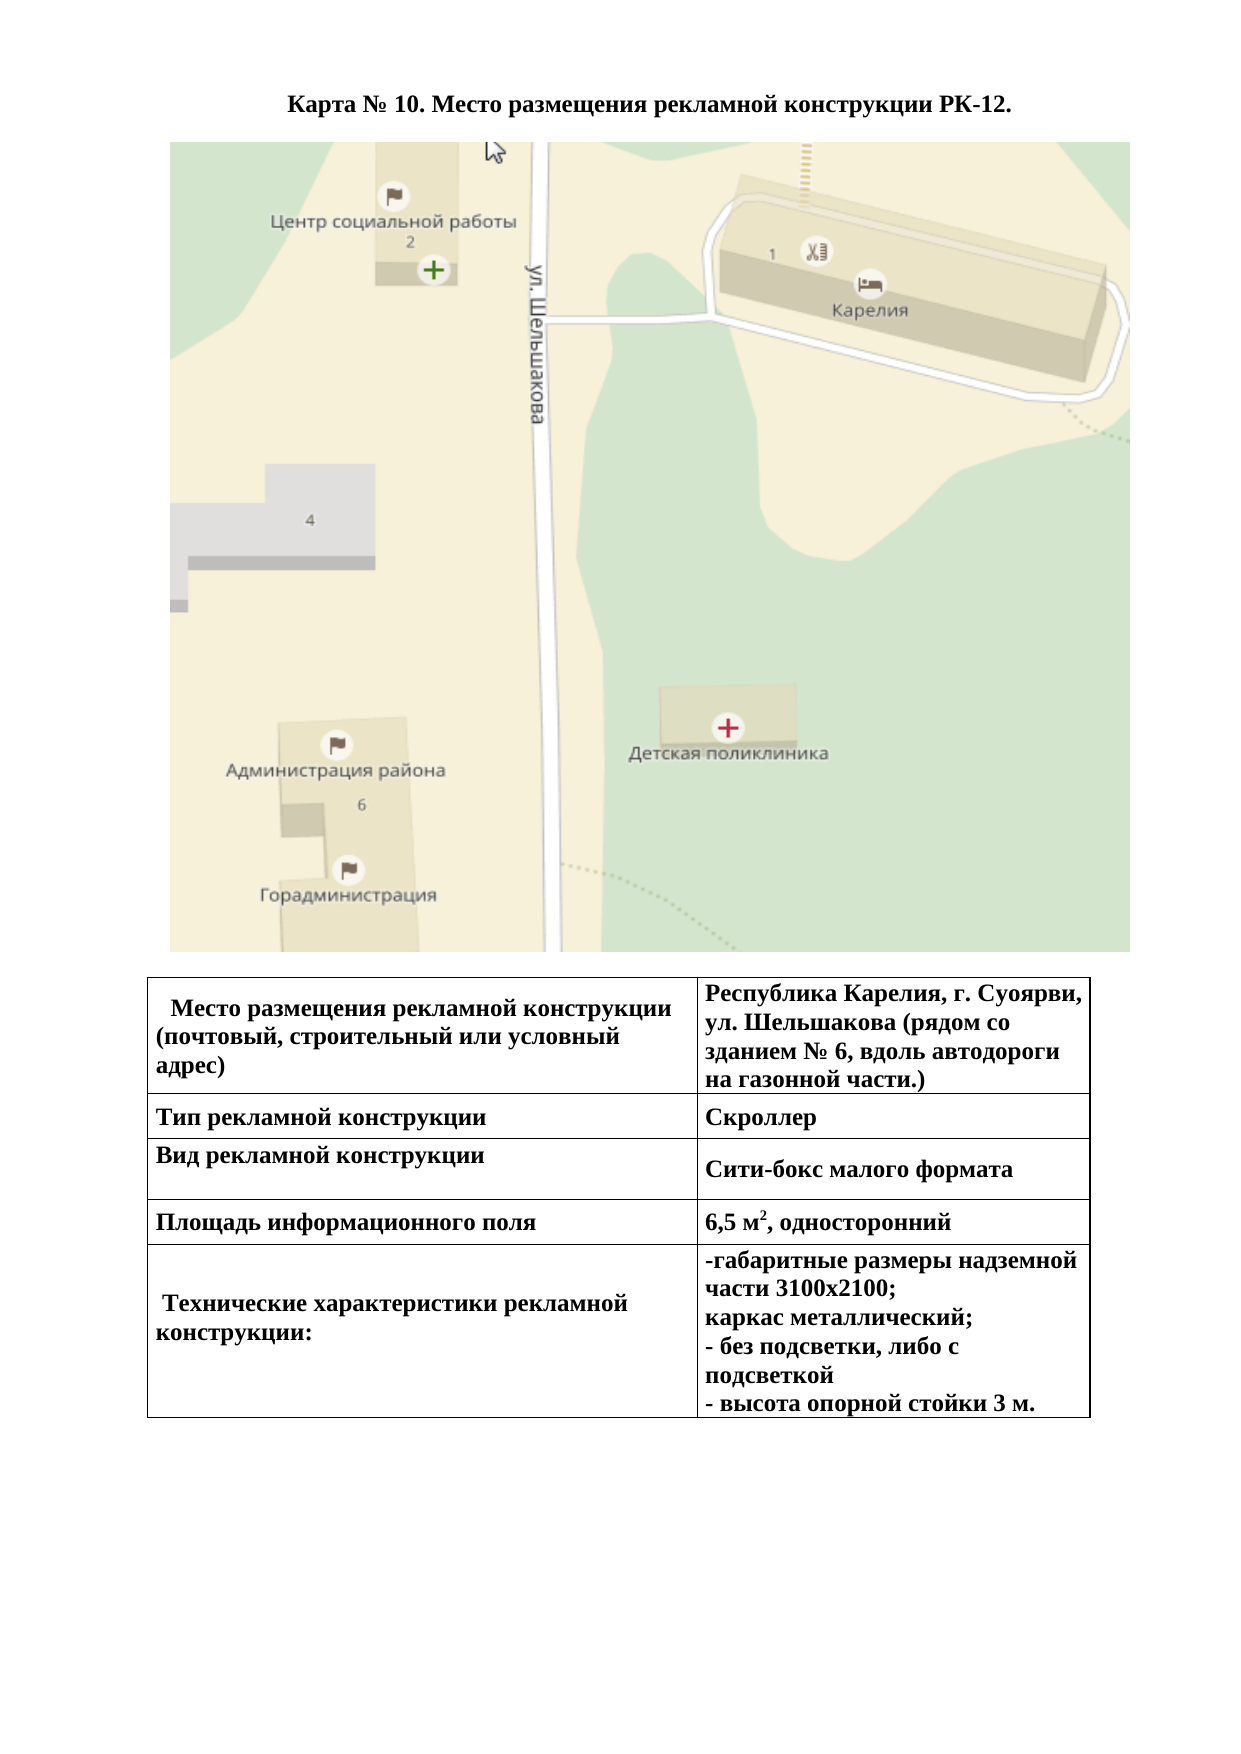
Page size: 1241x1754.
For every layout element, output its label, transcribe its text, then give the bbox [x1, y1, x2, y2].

table_header Республика Карелия, г. Суоярви, ул. Шельшакова (рядом со зданием № 6, вдоль автодороги на газонной части.) [698, 978, 1089, 1093]
table_cell 6,5 м2, односторонний [698, 1200, 1089, 1244]
table_header Место размещения рекламной конструкции (почтовый, строительный или условный адрес) [148, 978, 697, 1093]
table_cell -габаритные размеры надземной части 3100х2100; каркас металлический; - без подсветки, либо с подсветкой - высота опорной стойки 3 м. [698, 1245, 1089, 1417]
table_cell Скроллер [698, 1094, 1089, 1138]
table_cell Тип рекламной конструкции [148, 1094, 697, 1138]
table_cell Сити-бокс малого формата [698, 1139, 1089, 1198]
table_cell Площадь информационного поля [148, 1200, 697, 1244]
picture [170, 142, 1130, 952]
table_cell Технические характеристики рекламной конструкции: [148, 1245, 697, 1417]
table_cell Вид рекламной конструкции [148, 1139, 697, 1198]
text Карта № 10. Место размещения рекламной конструкции РК-12. [148, 89, 1152, 117]
